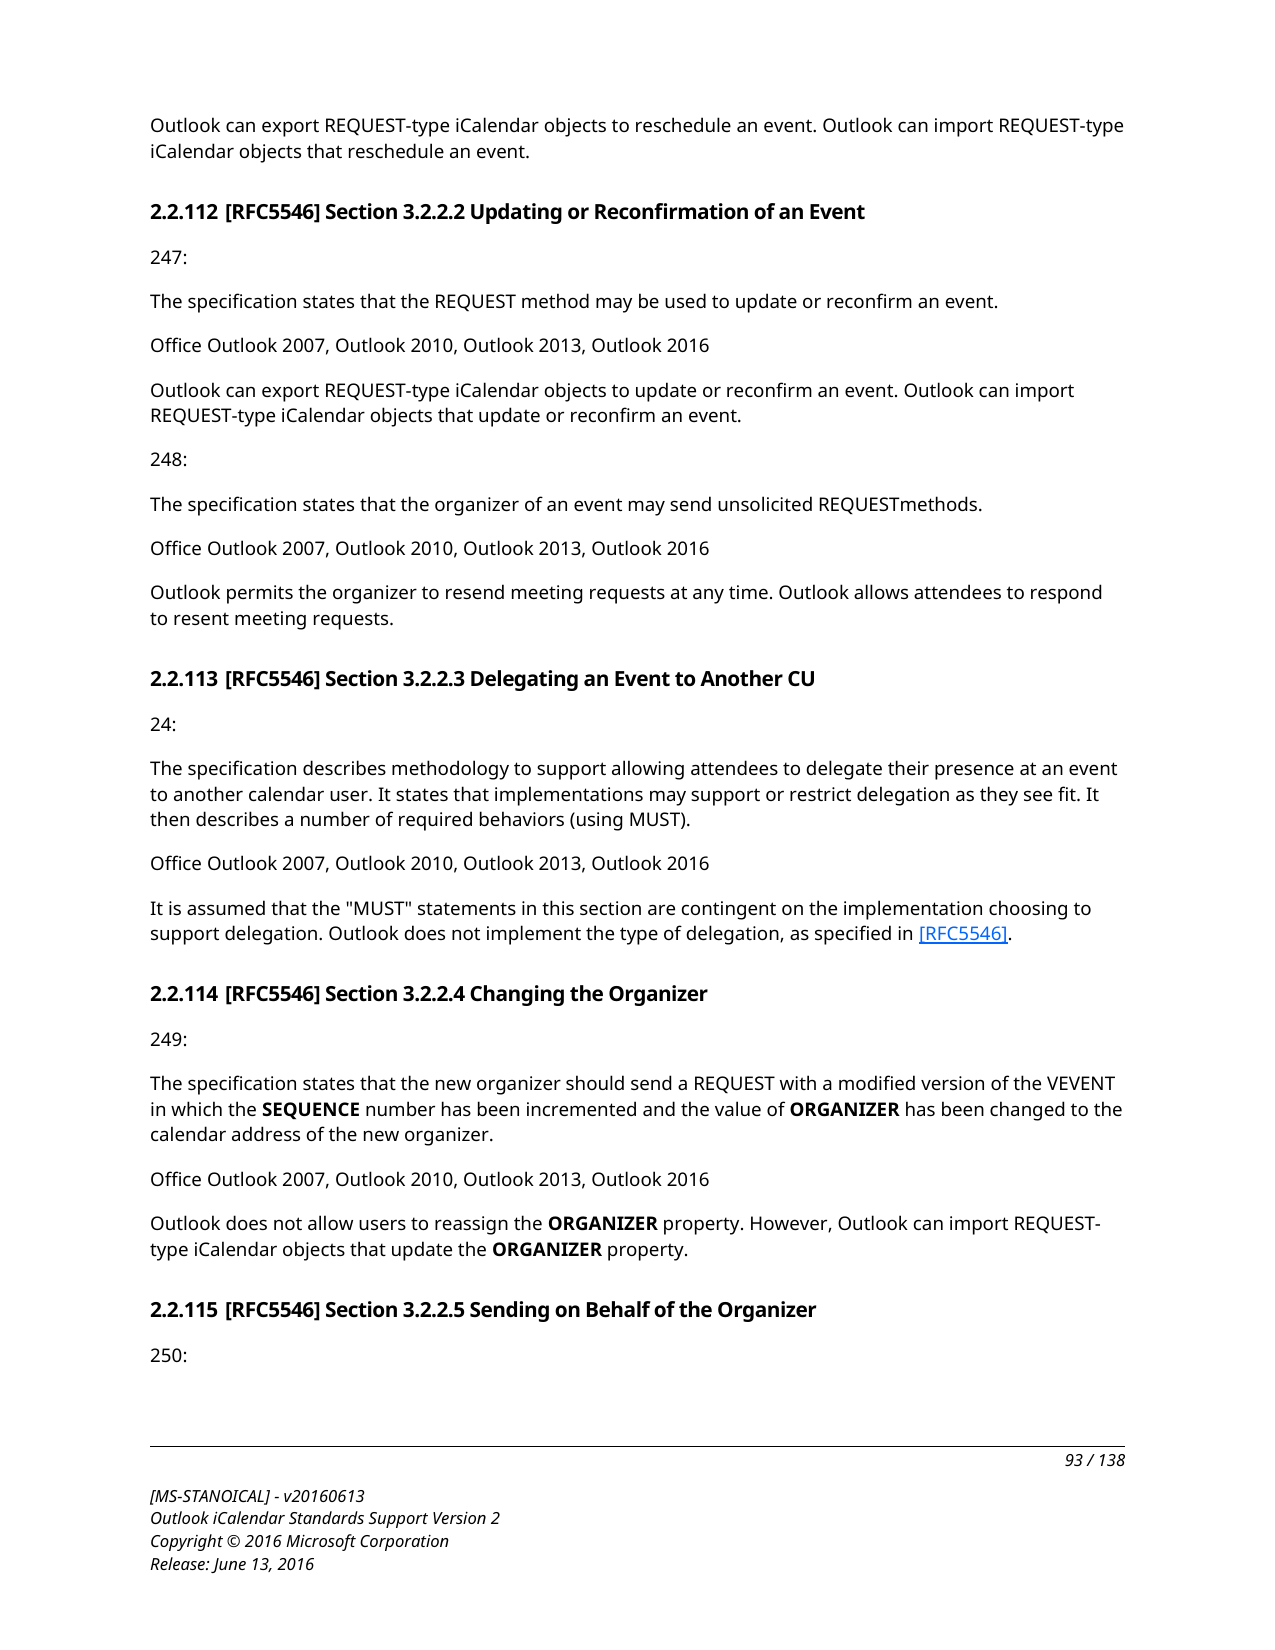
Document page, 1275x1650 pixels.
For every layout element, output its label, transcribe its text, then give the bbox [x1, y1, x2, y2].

subtitle [RFC5546] Section 3.2.2.5 Sending on Behalf of the Organizer [150, 1295, 1125, 1323]
text The specification states that the REQUEST method may be used to update or reconfirm an event. [150, 288, 1125, 314]
text Office Outlook 2007, Outlook 2010, Outlook 2013, Outlook 2016 [150, 851, 1125, 876]
text C0024: [150, 711, 1125, 737]
text V0248: [150, 447, 1125, 472]
text Office Outlook 2007, Outlook 2010, Outlook 2013, Outlook 2016 [150, 535, 1125, 561]
text Outlook can export REQUEST-type iCalendar objects to reschedule an event. Outlook can import REQUEST-type iCalendar objects that reschedule an event. [150, 112, 1125, 163]
text V0249: [150, 1026, 1125, 1052]
text The specification states that the organizer of an event may send unsolicited REQUESTmethods. [150, 491, 1125, 516]
text The specification describes methodology to support allowing attendees to delegate their presence at an event to another calendar user. It states that implementations may support or restrict delegation as they see fit. It then describes a number of required behaviors (using MUST). [150, 755, 1125, 832]
text V0247: [150, 244, 1125, 269]
text Outlook does not allow users to reassign the ORGANIZER property. However, Outlook can import REQUEST-type iCalendar objects that update the ORGANIZER property. [150, 1210, 1125, 1261]
subtitle [RFC5546] Section 3.2.2.3 Delegating an Event to Another CU [150, 664, 1125, 692]
text Office Outlook 2007, Outlook 2010, Outlook 2013, Outlook 2016 [150, 1166, 1125, 1192]
text Outlook permits the organizer to resend meeting requests at any time. Outlook allows attendees to respond to resent meeting requests. [150, 579, 1125, 631]
subtitle [RFC5546] Section 3.2.2.4 Changing the Organizer [150, 979, 1125, 1008]
text V0250: [150, 1342, 1125, 1367]
text It is assumed that the "MUST" statements in this section are contingent on the implementation choosing to support delegation. Outlook does not implement the type of delegation, as specified in [RFC5546]. [150, 895, 1125, 946]
text The specification states that the new organizer should send a REQUEST with a modified version of the VEVENT in which the SEQUENCE number has been incremented and the value of ORGANIZER has been changed to the calendar address of the new organizer. [150, 1071, 1125, 1147]
text Outlook can export REQUEST-type iCalendar objects to update or reconfirm an event. Outlook can import REQUEST-type iCalendar objects that update or reconfirm an event. [150, 377, 1125, 428]
subtitle [RFC5546] Section 3.2.2.2 Updating or Reconfirmation of an Event [150, 197, 1125, 225]
text Office Outlook 2007, Outlook 2010, Outlook 2013, Outlook 2016 [150, 333, 1125, 358]
